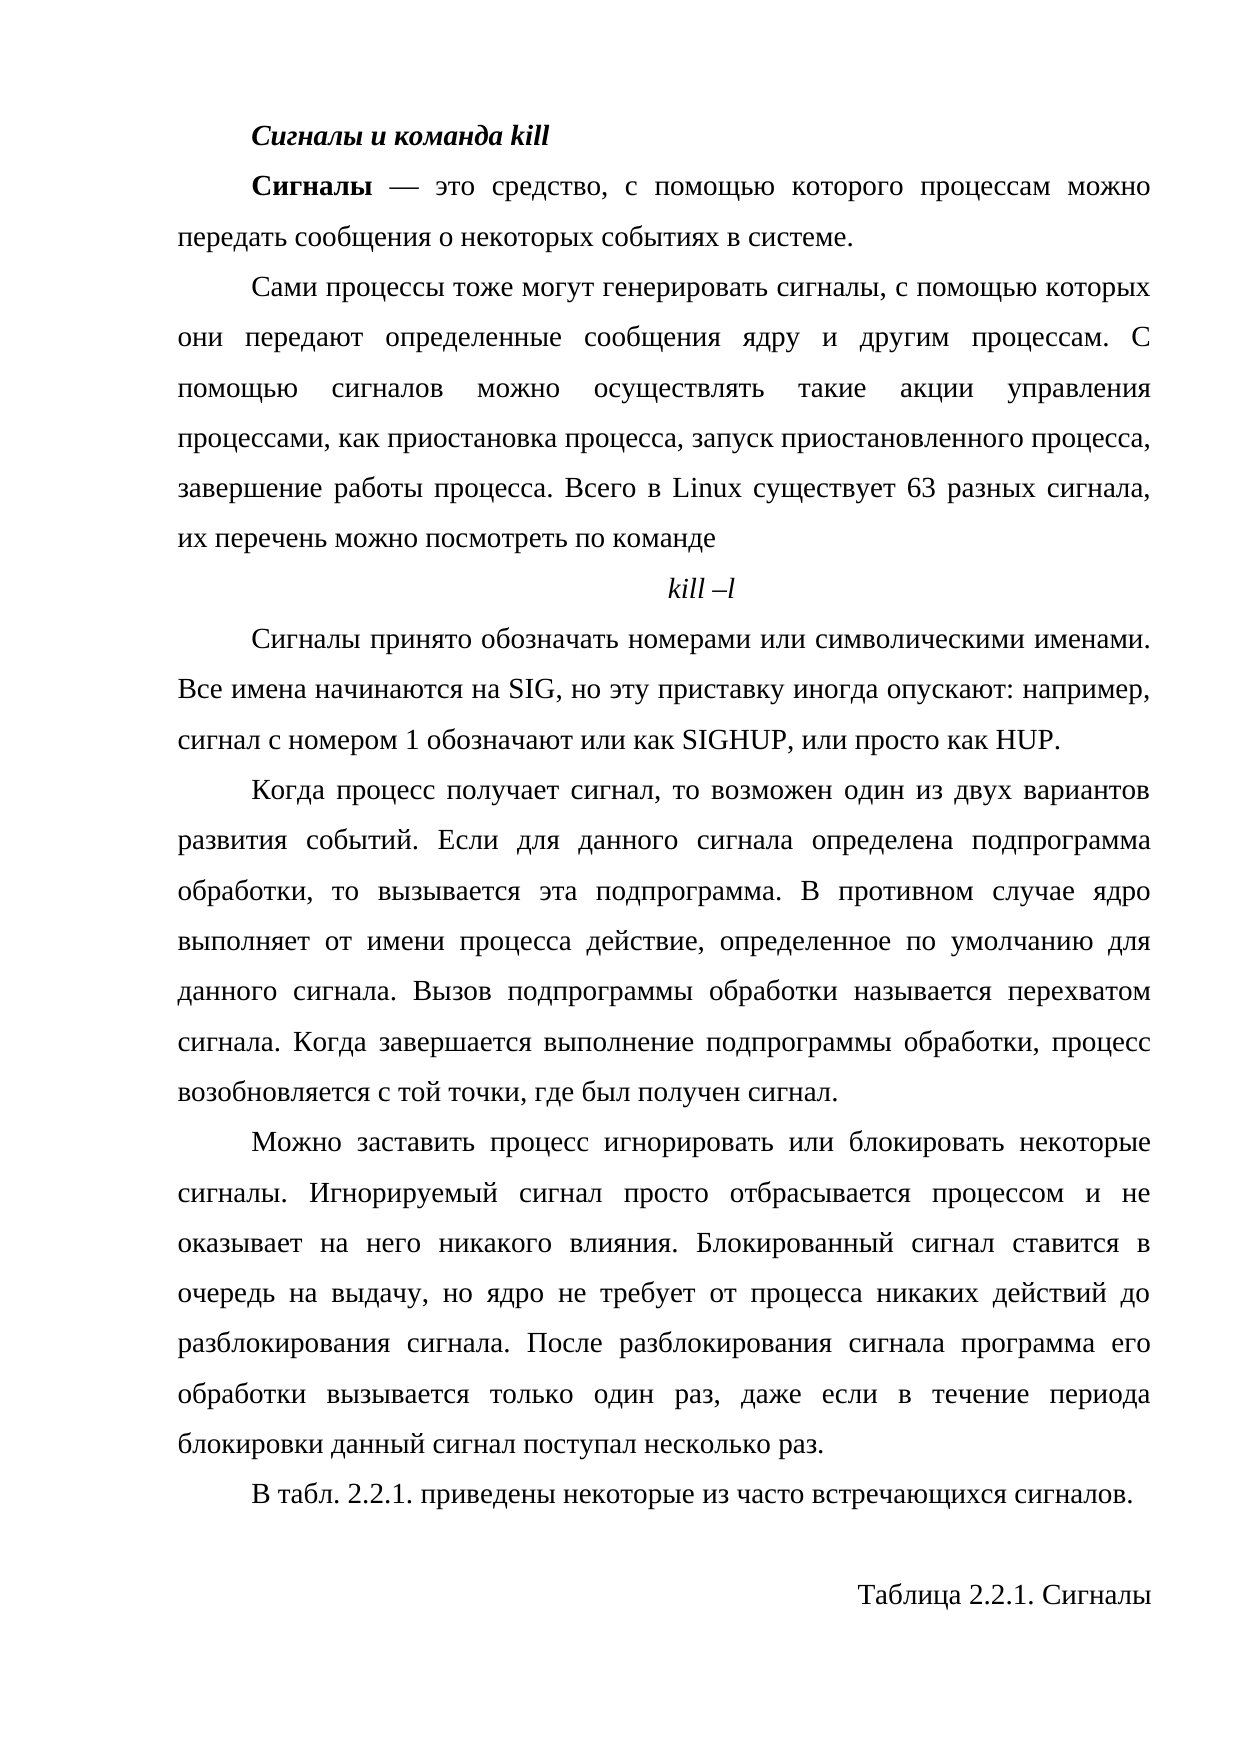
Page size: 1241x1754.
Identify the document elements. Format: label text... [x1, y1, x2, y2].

text Можно заставить процесс игнорировать или блокировать некоторые сигналы. Игнорируемый сигнал просто отбрасывается процессом и не оказывает на него никакого влияния. Блокированный сигнал ставится в очередь на выдачу, но ядро не требует от процесса никаких действий до разблокирования сигнала. После разблокирования сигнала программа его обработки вызывается только один раз, даже если в течение периода блокировки данный сигнал поступал несколько раз. [177, 1124, 1152, 1460]
text Сигналы принято обозначать номерами или символическими именами. Все имена начинаются на SIG, но эту приставку иногда опускают: например, сигнал с номером 1 обозначают или как SIGHUP, или просто как HUP. [177, 621, 1152, 755]
text В табл. 2.2.1. приведены некоторые из часто встречающихся сигналов. [177, 1477, 1152, 1510]
text Таблица 2.2.1. Сигналы [177, 1577, 1152, 1611]
text Когда процесс получает сигнал, то возможен один из двух вариантов развития событий. Если для данного сигнала определена подпрограмма обработки, то вызывается эта подпрограмма. В противном случае ядро выполняет от имени процесса действие, определенное по умолчанию для данного сигнала. Вызов подпрограммы обработки называется перехватом сигнала. Когда завершается выполнение подпрограммы обработки, процесс возобновляется с той точки, где был получен сигнал. [177, 772, 1152, 1108]
subtitle Сигналы и команда kill [177, 118, 1152, 152]
text kill –l [177, 571, 1152, 604]
text Сами процессы тоже могут генерировать сигналы, с помощью которых они передают определенные сообщения ядру и другим процессам. С помощью сигналов можно осуществлять такие акции управления процессами, как приостановка процесса, запуск приостановленного процесса, завершение работы процесса. Всего в Linux существует 63 разных сигнала, их перечень можно посмотреть по команде [177, 269, 1152, 554]
text Сигналы — это средство, с помощью которого процессам можно передать сообщения о некоторых событиях в системе. [177, 168, 1152, 252]
